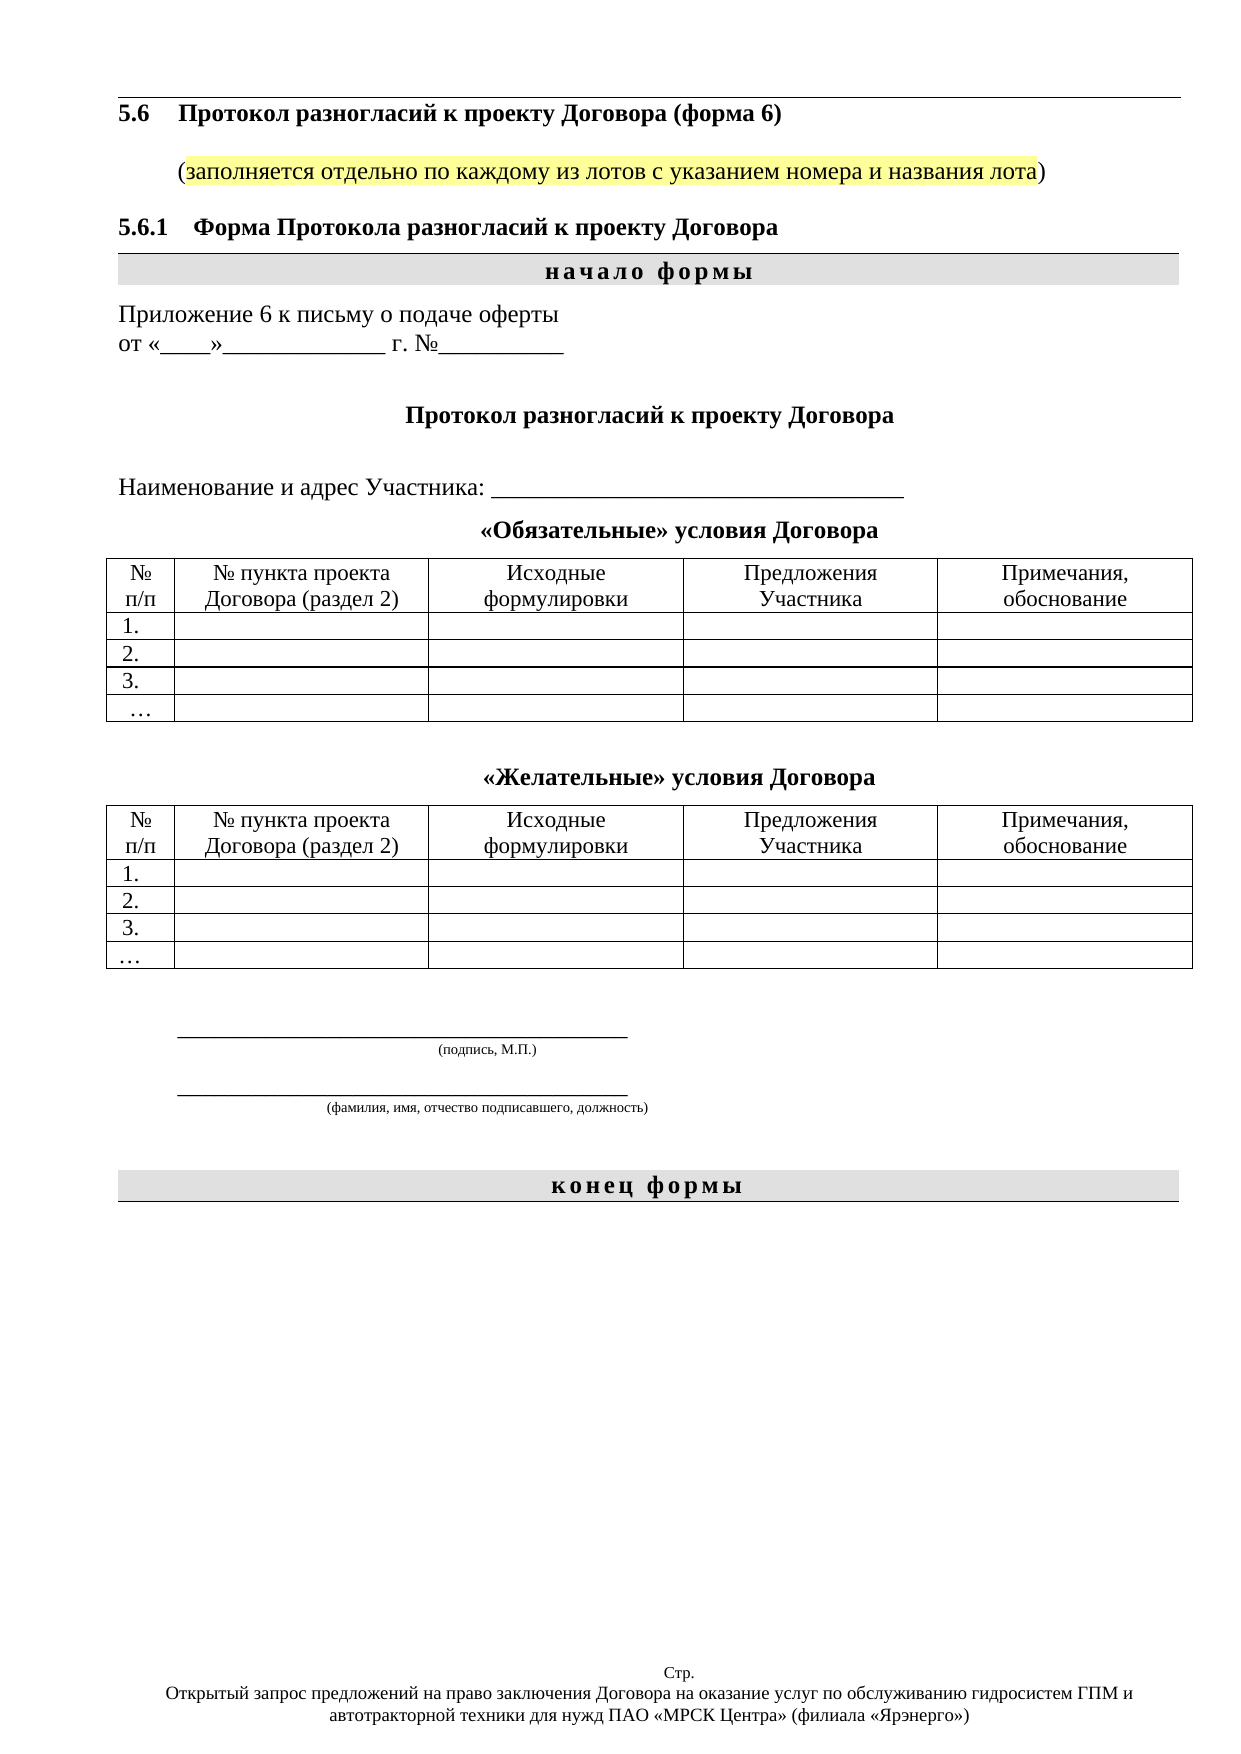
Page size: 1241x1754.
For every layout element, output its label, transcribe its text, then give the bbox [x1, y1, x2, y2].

table_cell [429, 942, 683, 968]
table_cell [938, 914, 1192, 941]
table_cell [684, 860, 937, 886]
table_cell [107, 860, 174, 886]
table_cell [429, 613, 683, 639]
table_cell [107, 613, 174, 639]
table_cell [938, 613, 1192, 639]
text «Обязательные» условия Договора [118, 515, 1181, 543]
table_cell [107, 914, 174, 941]
table_cell [429, 887, 683, 913]
table_cell [107, 640, 174, 666]
table_cell [175, 613, 428, 639]
table_cell [684, 613, 937, 639]
table_header Предложения Участника [684, 806, 937, 858]
table_header Предложения Участника [684, 559, 937, 612]
text начало формы [118, 254, 1179, 285]
table_cell [938, 695, 1192, 721]
table_cell [175, 887, 428, 913]
table_header Примечания, обоснование [938, 806, 1192, 858]
text ____________________________________ [118, 1012, 1181, 1041]
table_cell [684, 914, 937, 941]
table_cell … [107, 695, 174, 721]
text (подпись, М.П.) [118, 1041, 797, 1070]
table_cell [107, 668, 174, 694]
table_cell [175, 942, 428, 968]
table_cell [938, 860, 1192, 886]
table_header № п/п [107, 806, 174, 858]
table_header Исходные формулировки [429, 559, 683, 612]
table_cell [175, 860, 428, 886]
table_cell [938, 640, 1192, 666]
table_cell [429, 640, 683, 666]
text Наименование и адрес Участника: _________________________________ [118, 472, 1181, 500]
table_cell [429, 914, 683, 941]
table_cell … [107, 942, 174, 968]
text Протокол разногласий к проекту Договора [118, 400, 1181, 428]
table_cell [175, 914, 428, 941]
text «Желательные» условия Договора [118, 762, 1181, 790]
table_cell [938, 668, 1192, 694]
table_cell [175, 695, 428, 721]
table_cell [107, 887, 174, 913]
table_header № пункта проекта Договора (раздел 2) [175, 806, 428, 858]
subtitle Форма Протокола разногласий к проекту Договора [118, 212, 1181, 240]
table_cell [684, 640, 937, 666]
table_cell [938, 887, 1192, 913]
table_header № п/п [107, 559, 174, 612]
table_cell [429, 860, 683, 886]
table_header Исходные формулировки [429, 806, 683, 858]
text ____________________________________ [118, 1070, 1181, 1098]
table_cell [429, 668, 683, 694]
table_cell [175, 640, 428, 666]
subtitle Протокол разногласий к проекту Договора (форма 6) [118, 98, 1181, 127]
table_cell [684, 695, 937, 721]
table_header Примечания, обоснование [938, 559, 1192, 612]
table_cell [938, 942, 1192, 968]
table_cell [684, 942, 937, 968]
text конец формы [118, 1170, 1179, 1201]
table_cell [684, 668, 937, 694]
table_cell [175, 668, 428, 694]
table_cell [684, 887, 937, 913]
text Приложение 6 к письму о подаче оферты от «____»_____________ г. №__________ [118, 299, 1181, 357]
text (фамилия, имя, отчество подписавшего, должность) [118, 1098, 797, 1127]
table_header № пункта проекта Договора (раздел 2) [175, 559, 428, 612]
table_cell [429, 695, 683, 721]
